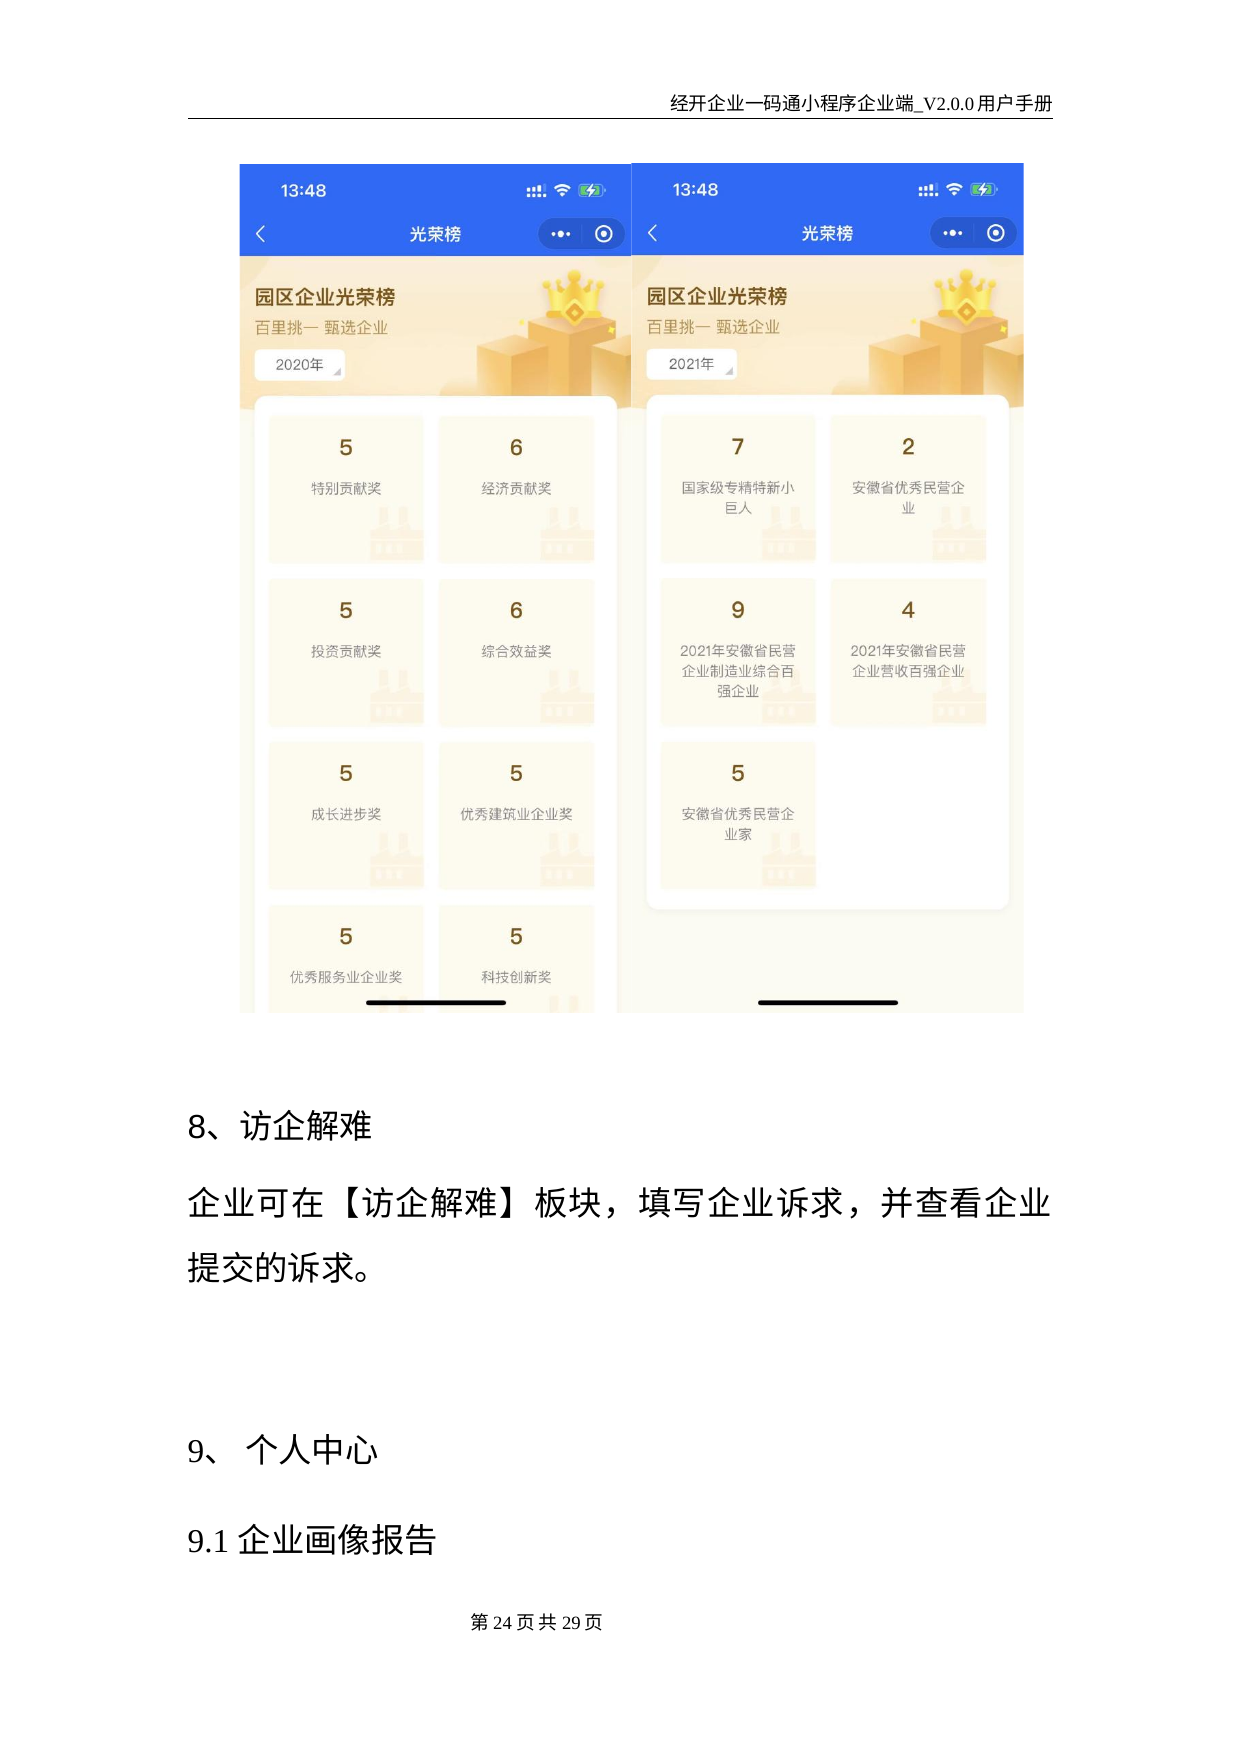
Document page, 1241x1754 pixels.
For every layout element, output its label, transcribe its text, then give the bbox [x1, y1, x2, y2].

subtitle 9.1 企业画像报告 [187, 1505, 1019, 1570]
picture [239, 163, 1024, 1013]
text 企业可在【访企解难】板块，填写企业诉求，并查看企业提交的诉求。 [187, 1169, 1053, 1299]
subtitle 9、 个人中心 [187, 1415, 1053, 1480]
subtitle 访企解难 [187, 1092, 1019, 1157]
